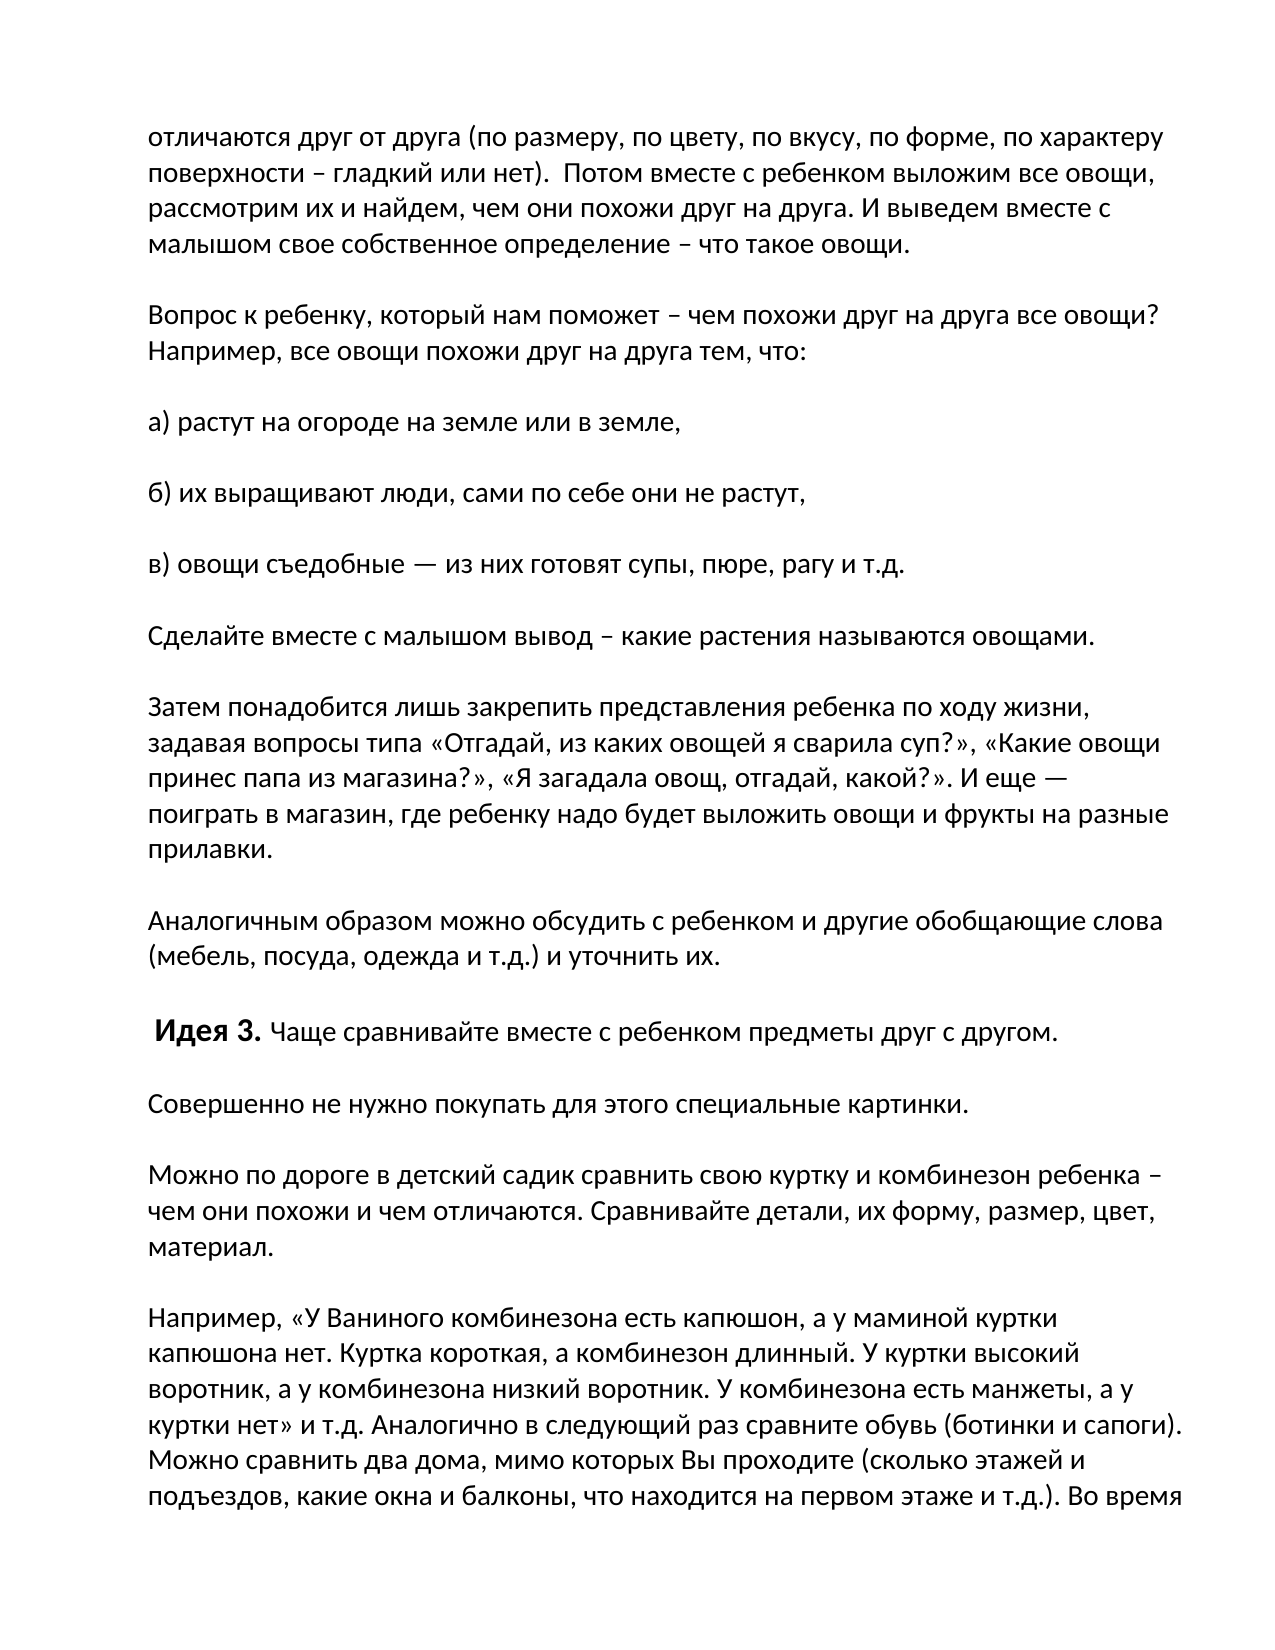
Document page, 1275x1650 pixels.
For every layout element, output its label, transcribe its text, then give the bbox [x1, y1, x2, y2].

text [148, 1299, 1186, 1513]
text Идея 3. Чаще сравнивайте вместе с ребенком предметы друг с другом. [148, 1009, 1186, 1049]
text Можно по дороге в детский садик сравнить свою куртку и комбинезон ребенка – чем они похожи и чем отличаются. Сравнивайте детали, их форму, размер, цвет, материал. [148, 1156, 1186, 1263]
text Вопрос к ребенку, который нам поможет – чем похожи друг на друга все овощи? Например, все овощи похожи друг на друга тем, что: [148, 296, 1186, 367]
text Аналогичным образом можно обсудить с ребенком и другие обобщающие слова (мебель, посуда, одежда и т.д.) и уточнить их. [148, 902, 1186, 973]
text Сделайте вместе с малышом вывод – какие растения называются овощами. [148, 617, 1186, 652]
text Затем понадобится лишь закрепить представления ребенка по ходу жизни, задавая вопросы типа «Отгадай, из каких овощей я сварила суп?», «Какие овощи принес папа из магазина?», «Я загадала овощ, отгадай, какой?». И еще — поиграть в магазин, где ребенку надо будет выложить овощи и фрукты на разные прилавки. [148, 688, 1186, 866]
text Совершенно не нужно покупать для этого специальные картинки. [148, 1085, 1186, 1121]
text б) их выращивают люди, сами по себе они не растут, [148, 474, 1186, 510]
text в) овощи съедобные — из них готовят супы, пюре, рагу и т.д. [148, 546, 1186, 581]
text а) растут на огороде на земле или в земле, [148, 403, 1186, 439]
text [148, 118, 1186, 261]
